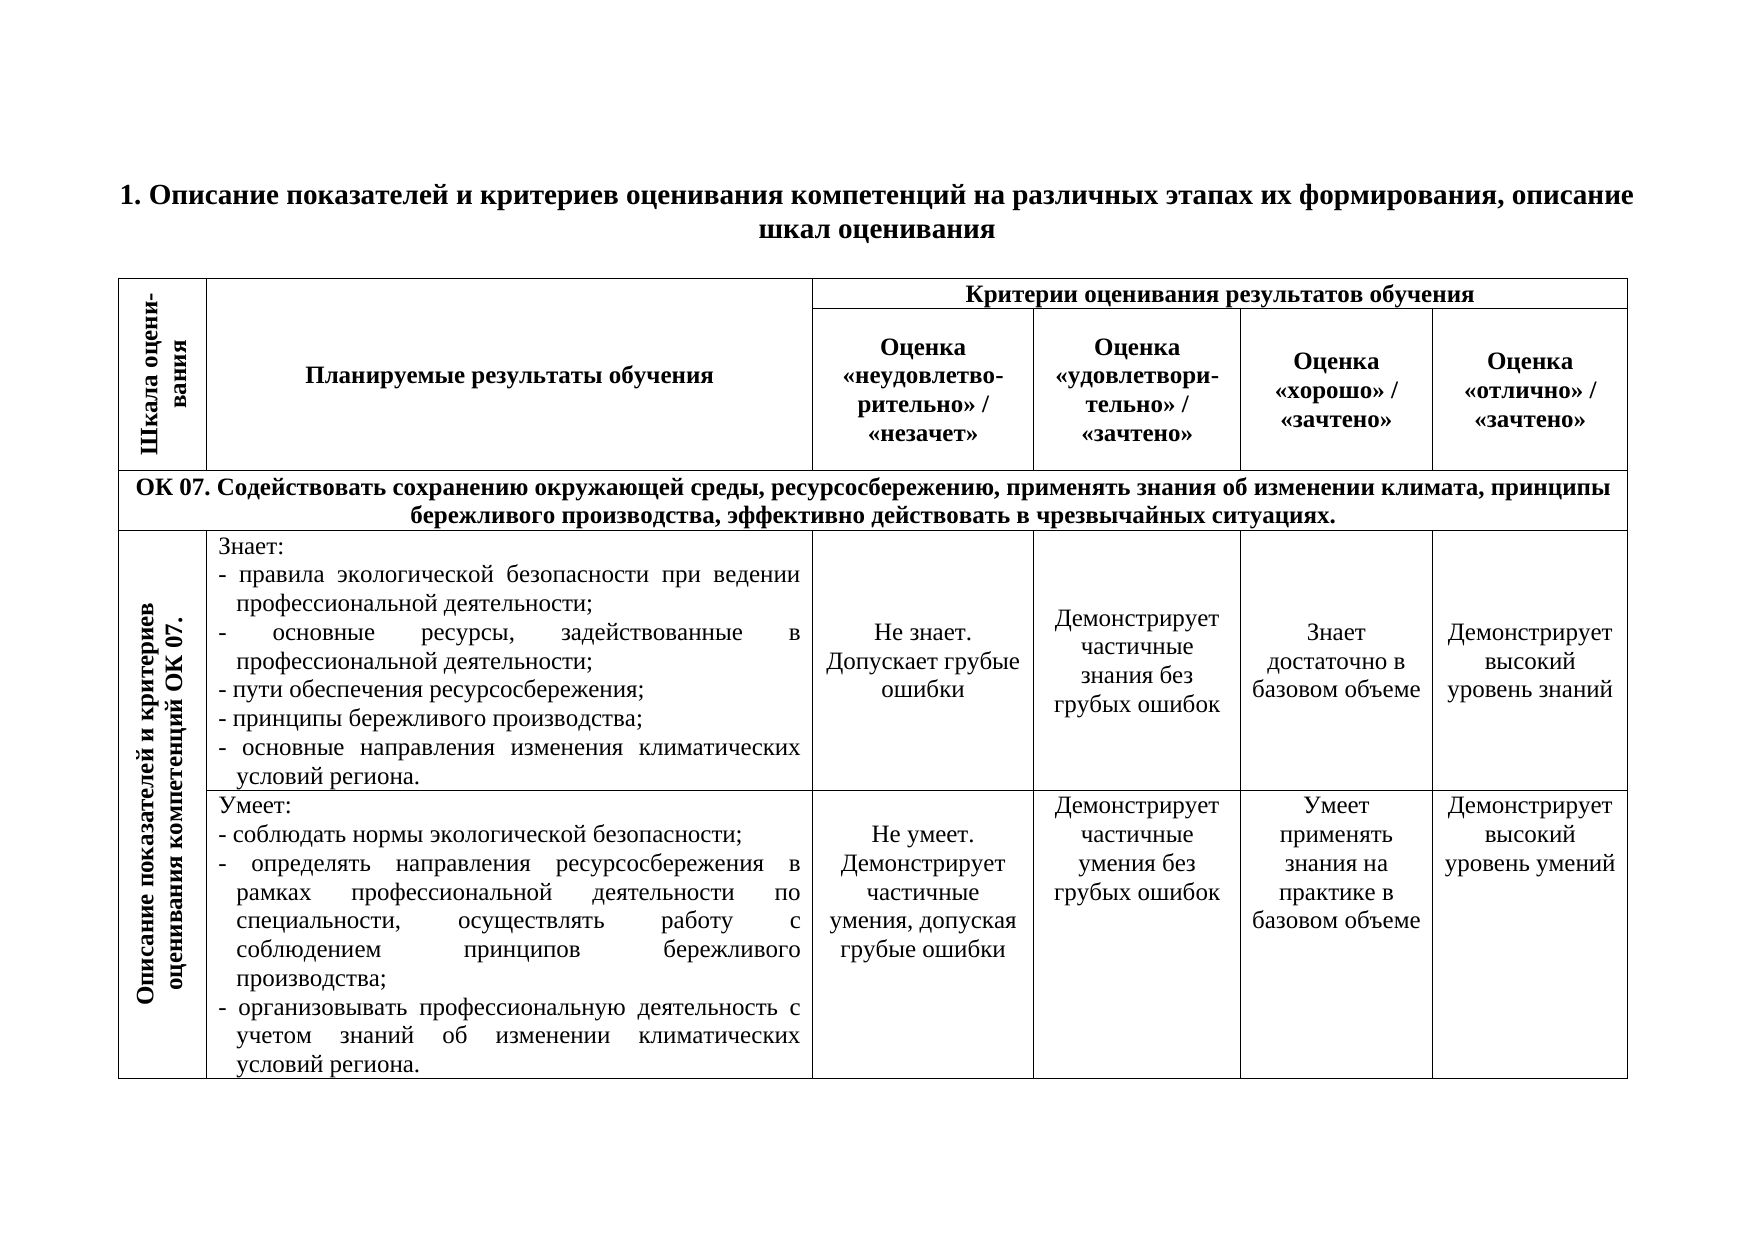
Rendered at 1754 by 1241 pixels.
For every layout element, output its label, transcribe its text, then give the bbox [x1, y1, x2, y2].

table_header Критерии оценивания результатов обучения [813, 279, 1627, 308]
table_cell Описание показателей и критериев оценивания компетенций ОК 07. [119, 531, 206, 1078]
table_cell Знает достаточно в базовом объеме [1241, 531, 1432, 789]
table_cell Умеет: - соблюдать нормы экологической безопасности; - определять направления ресурсосбережения в рамках профессиональной деятельности по специальности, осуществлять работу с соблюдением принципов бережливого производства; - организовывать профессиональную деятельность с учетом знаний об изменении климатических условий региона. [207, 791, 812, 1078]
table_cell Умеет применять знания на практике в базовом объеме [1241, 791, 1432, 1078]
table_cell Оценка «удовлетворительно» / «зачтено» [1034, 309, 1240, 470]
table_cell Не знает. Допускает грубые ошибки [813, 531, 1033, 789]
text 1. Описание показателей и критериев оценивания компетенций на различных этапах их формирования, описание шкал оценивания [118, 177, 1636, 244]
table_cell Демонстрирует частичные знания без грубых ошибок [1034, 531, 1240, 789]
table_header Планируемые результаты обучения [207, 279, 812, 470]
table_cell Демонстрирует частичные умения без грубых ошибок [1034, 791, 1240, 1078]
table_cell Оценка «хорошо» / «зачтено» [1241, 309, 1432, 470]
table_cell Демонстрирует высокий уровень умений [1433, 791, 1627, 1078]
table_cell Не умеет. Демонстрирует частичные умения, допуская грубые ошибки [813, 791, 1033, 1078]
table_cell ОК 07. Содействовать сохранению окружающей среды, ресурсосбережению, применять знания об изменении климата, принципы бережливого производства, эффективно действовать в чрезвычайных ситуациях. [119, 471, 1627, 530]
table_cell Оценка «отлично» / «зачтено» [1433, 309, 1627, 470]
table_header Шкала оценивания [119, 279, 206, 470]
table_cell Знает: - правила экологической безопасности при ведении профессиональной деятельности; - основные ресурсы, задействованные в профессиональной деятельности; - пути обеспечения ресурсосбережения; - принципы бережливого производства; - основные направления изменения климатических условий региона. [207, 531, 812, 789]
table_cell Оценка «неудовлетворительно» / «незачет» [813, 309, 1033, 470]
table_cell Демонстрирует высокий уровень знаний [1433, 531, 1627, 789]
